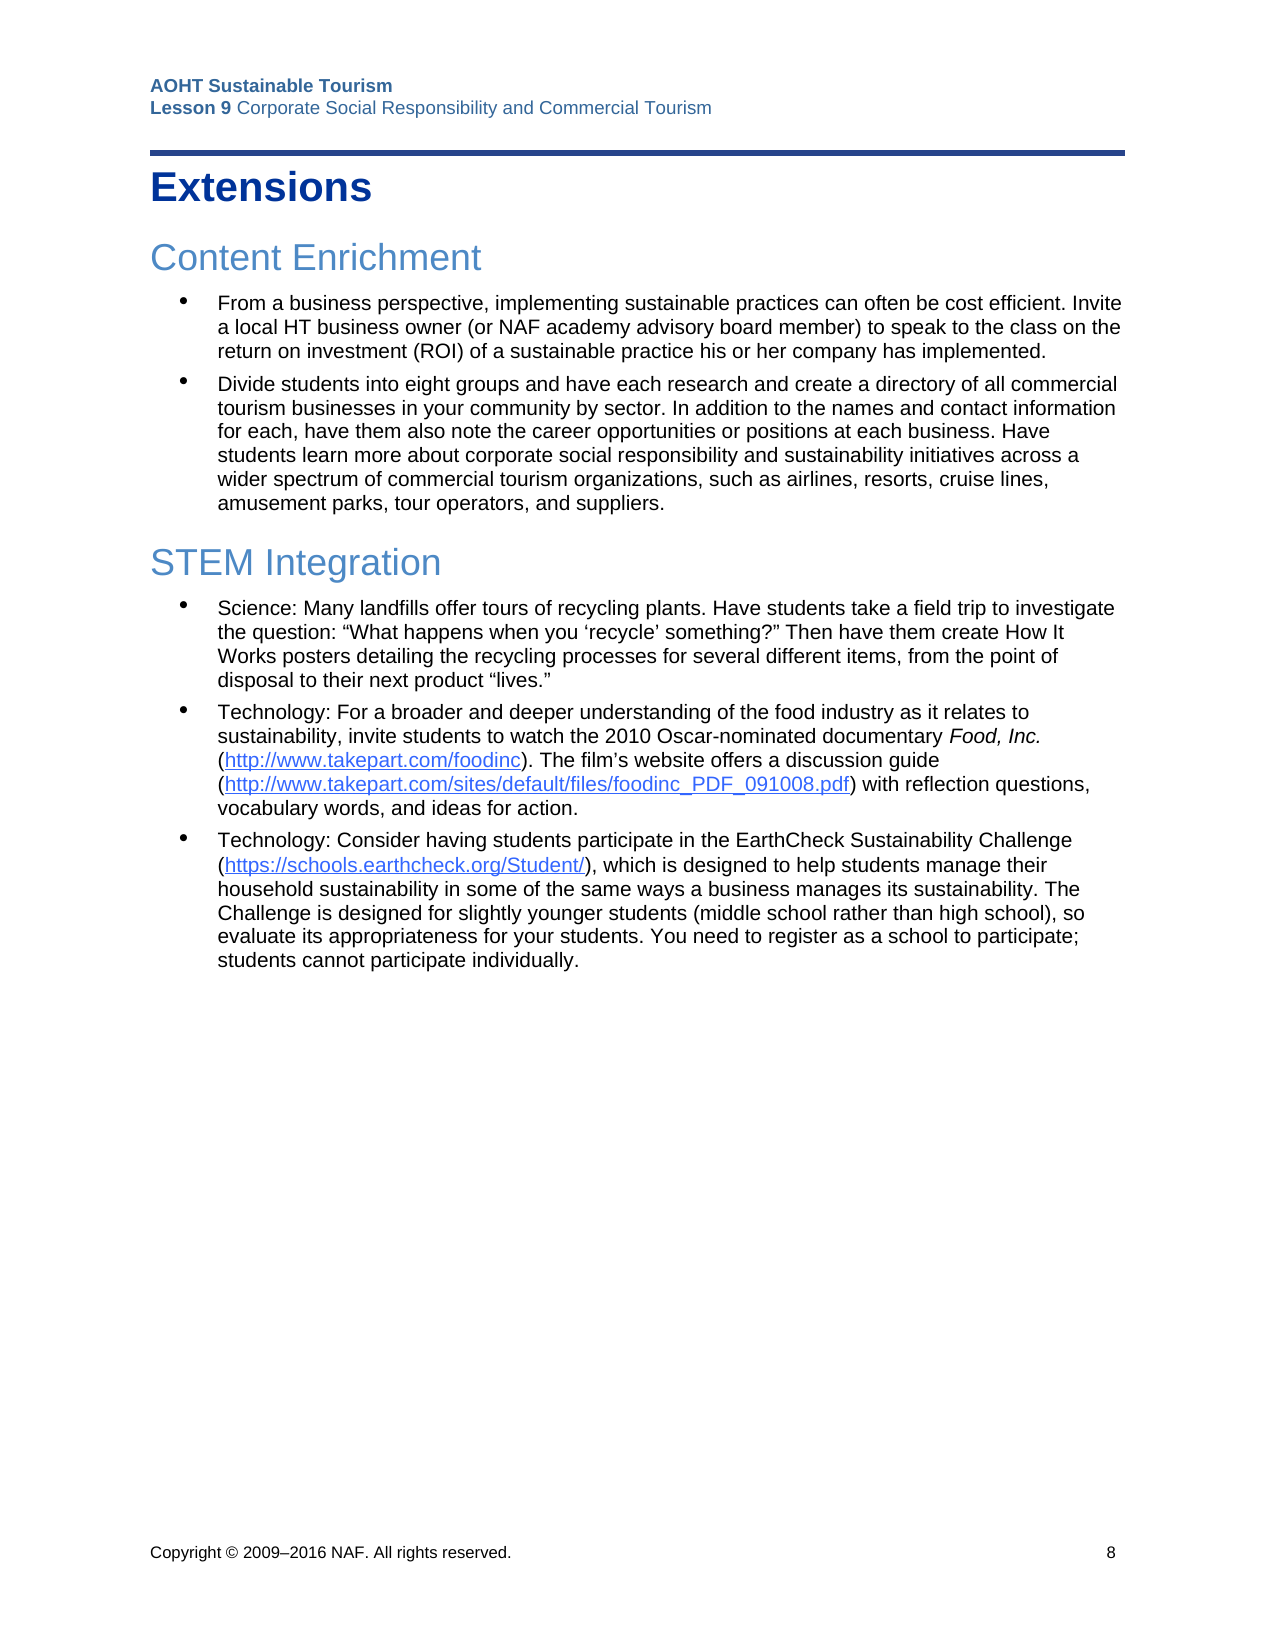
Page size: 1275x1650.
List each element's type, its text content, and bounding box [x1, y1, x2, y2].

text Science: Many landfills offer tours of recycling plants. Have students take a field trip to investigate the question: “What happens when you ‘recycle’ something?” Then have them create How It Works posters detailing the recycling processes for several different items, from the point of disposal to their next product “lives.” [180, 596, 1125, 692]
text STEM Integration [150, 540, 1125, 583]
text Divide students into eight groups and have each research and create a directory of all commercial tourism businesses in your community by sector. In addition to the names and contact information for each, have them also note the career opportunities or positions at each business. Have students learn more about corporate social responsibility and sustainability initiatives across a wider spectrum of commercial tourism organizations, such as airlines, resorts, cruise lines, amusement parks, tour operators, and suppliers. [180, 371, 1125, 515]
text Technology: For a broader and deeper understanding of the food industry as it relates to sustainability, invite students to watch the 2010 Oscar-nominated documentary Food, Inc. (http://www.takepart.com/foodinc). The film’s website offers a discussion guide (http://www.takepart.com/sites/default/files/foodinc_PDF_091008.pdf) with reflection questions, vocabulary words, and ideas for action. [180, 700, 1125, 820]
text Content Enrichment [150, 235, 1125, 278]
text Technology: Consider having students participate in the EarthCheck Sustainability Challenge (https://schools.earthcheck.org/Student/), which is designed to help students manage their household sustainability in some of the same ways a business manages its sustainability. The Challenge is designed for slightly younger students (middle school rather than high school), so evaluate its appropriateness for your students. You need to register as a school to participate; students cannot participate individually. [180, 828, 1125, 972]
text From a business perspective, implementing sustainable practices can often be cost efficient. Invite a local HT business owner (or NAF academy advisory board member) to speak to the class on the return on investment (ROI) of a sustainable practice his or her company has implemented. [180, 291, 1125, 363]
text Extensions [150, 156, 1125, 210]
